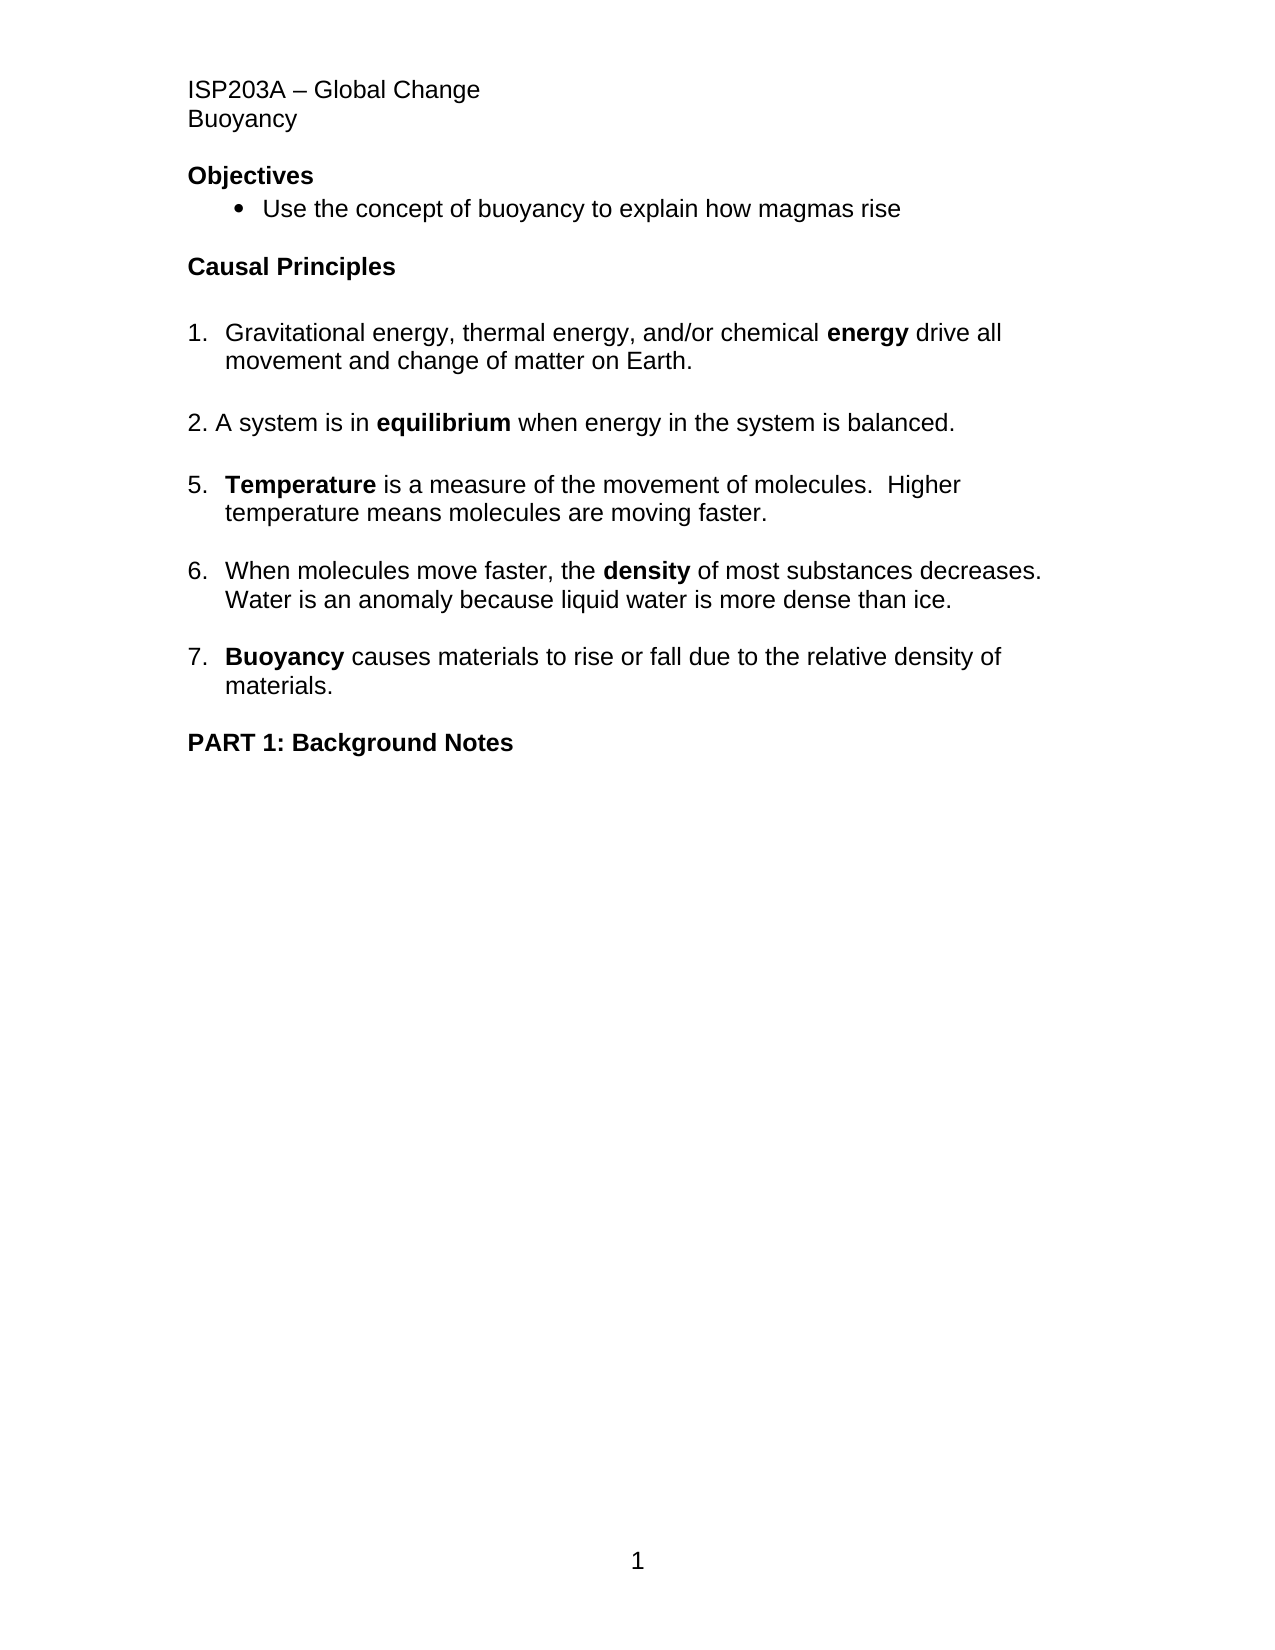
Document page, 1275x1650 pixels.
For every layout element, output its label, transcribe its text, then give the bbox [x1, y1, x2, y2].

list Gravitational energy, thermal energy, and/or chemical energy drive all movement and change of matter on Earth. [187, 318, 1096, 375]
text 2. A system is in equilibrium when energy in the system is balanced. [187, 408, 1096, 437]
list When molecules move faster, the density of most substances decreases. Water is an anomaly because liquid water is more dense than ice. [187, 556, 1087, 613]
text Causal Principles [187, 252, 1087, 281]
text PART 1: Background Notes [187, 728, 1087, 757]
list Buoyancy causes materials to rise or fall due to the relative density of materials. [187, 642, 1087, 700]
list Use the concept of buoyancy to explain how magmas rise [234, 194, 1096, 223]
list Temperature is a measure of the movement of molecules. Higher temperature means molecules are moving faster. [187, 470, 1087, 527]
text Objectives [187, 161, 1087, 190]
